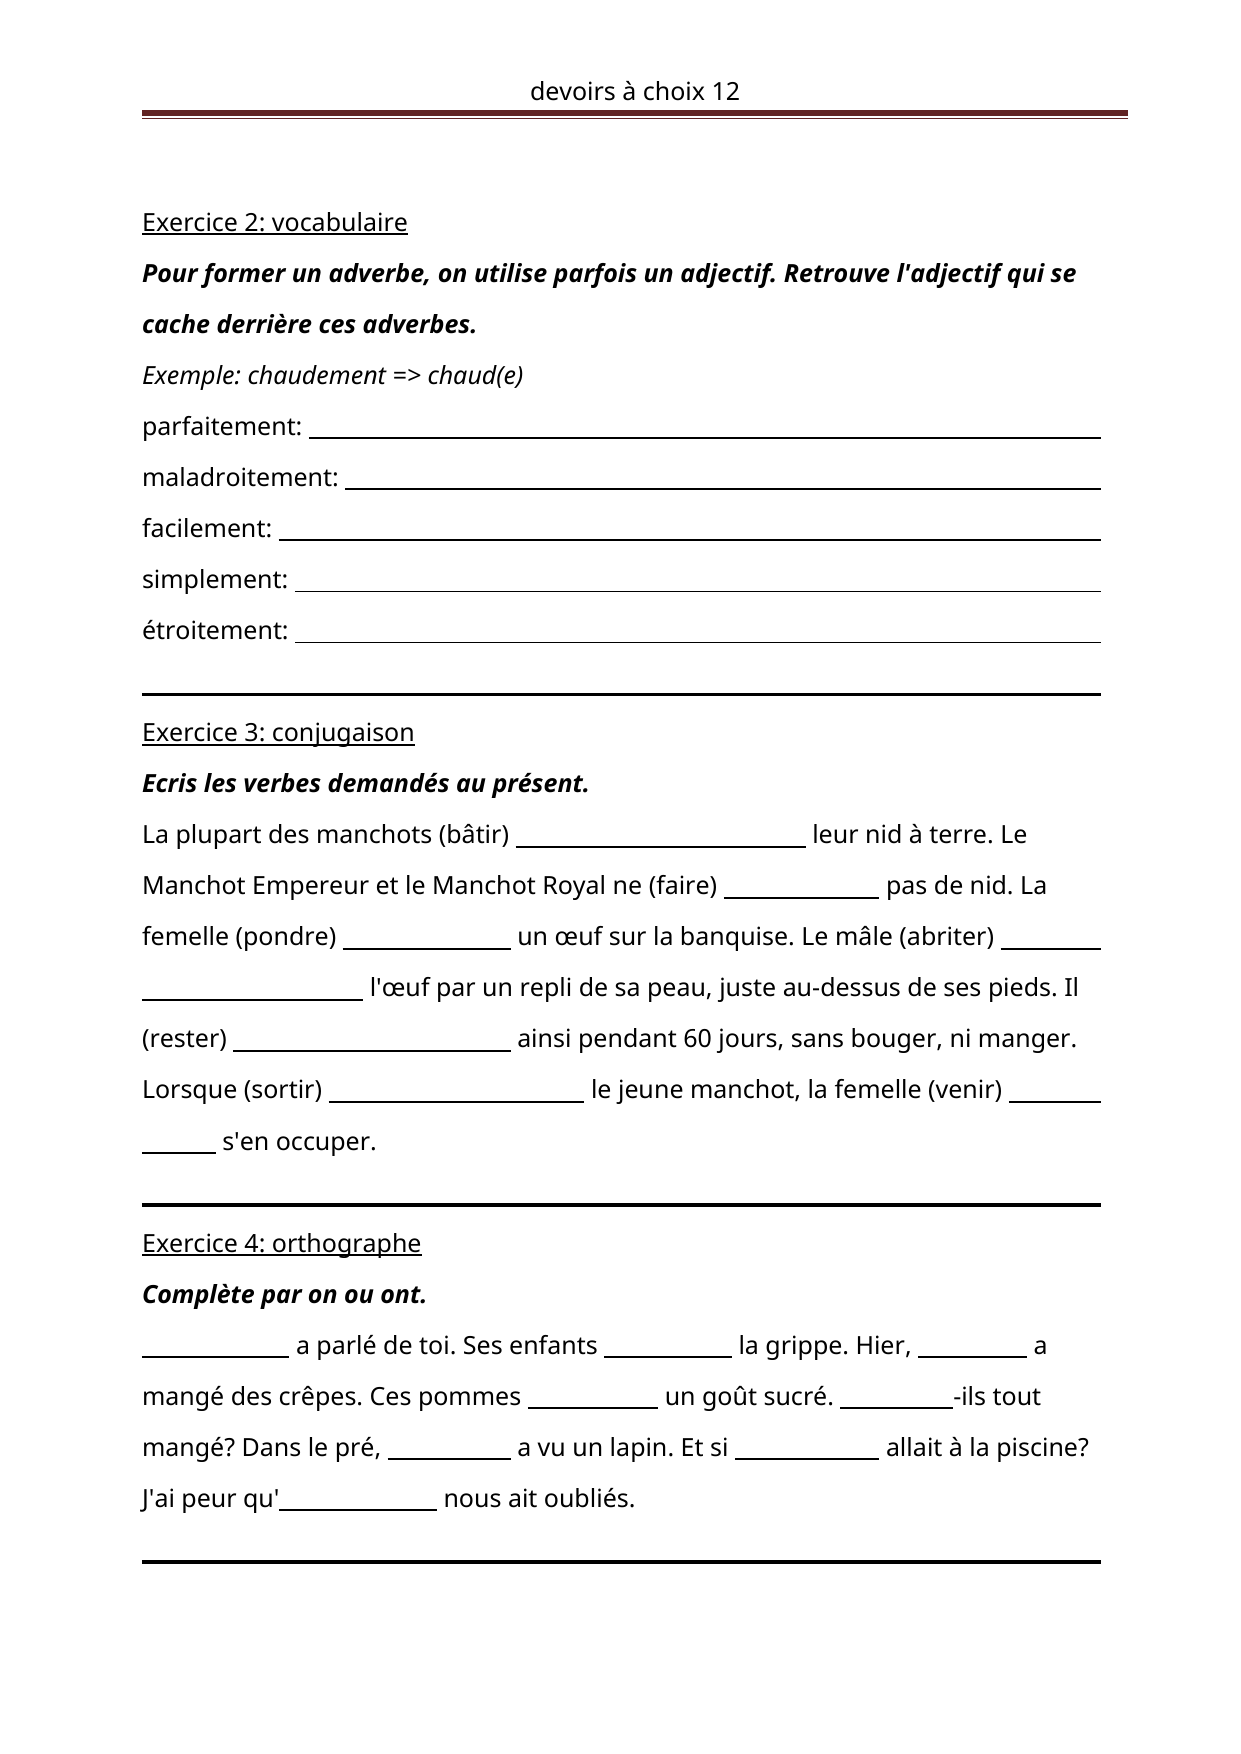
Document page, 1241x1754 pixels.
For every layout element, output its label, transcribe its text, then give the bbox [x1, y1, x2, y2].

text maladroitement: [142, 460, 1128, 494]
text a parlé de toi. Ses enfants la grippe. Hier, a mangé des crêpes. Ces pommes un goût sucré. -ils tout mangé? Dans le pré, a vu un lapin. Et si allait à la piscine? [142, 1327, 1128, 1463]
text Exercice 2: vocabulaire [142, 204, 1128, 238]
text Ecris les verbes demandés au présent. [142, 766, 1128, 800]
text simplement: [142, 562, 1128, 596]
text facilement: [142, 511, 1128, 545]
text Pour former un adverbe, on utilise parfois un adjectif. Retrouve l'adjectif qui se cache derrière ces adverbes. [142, 256, 1128, 341]
text Complète par on ou ont. [142, 1276, 1128, 1310]
text La plupart des manchots (bâtir) leur nid à terre. Le Manchot Empereur et le Manchot Royal ne (faire) pas de nid. La femelle (pondre) un œuf sur la banquise. Le mâle (abriter) l'œuf par un repli de sa peau, juste au-dessus de ses pieds. Il (rester) ainsi pendant 60 jours, sans bouger, ni manger. Lorsque (sortir) le jeune manchot, la femelle (venir) s'en occuper. [142, 817, 1128, 1157]
text Exemple: chaudement => chaud(e) [142, 358, 1128, 392]
text Exercice 3: conjugaison [142, 715, 1128, 749]
text étroitement: [142, 613, 1128, 647]
text parfaitement: [142, 409, 1128, 443]
text Exercice 4: orthographe [142, 1225, 1128, 1259]
text J'ai peur qu' nous ait oubliés. [142, 1481, 1128, 1514]
